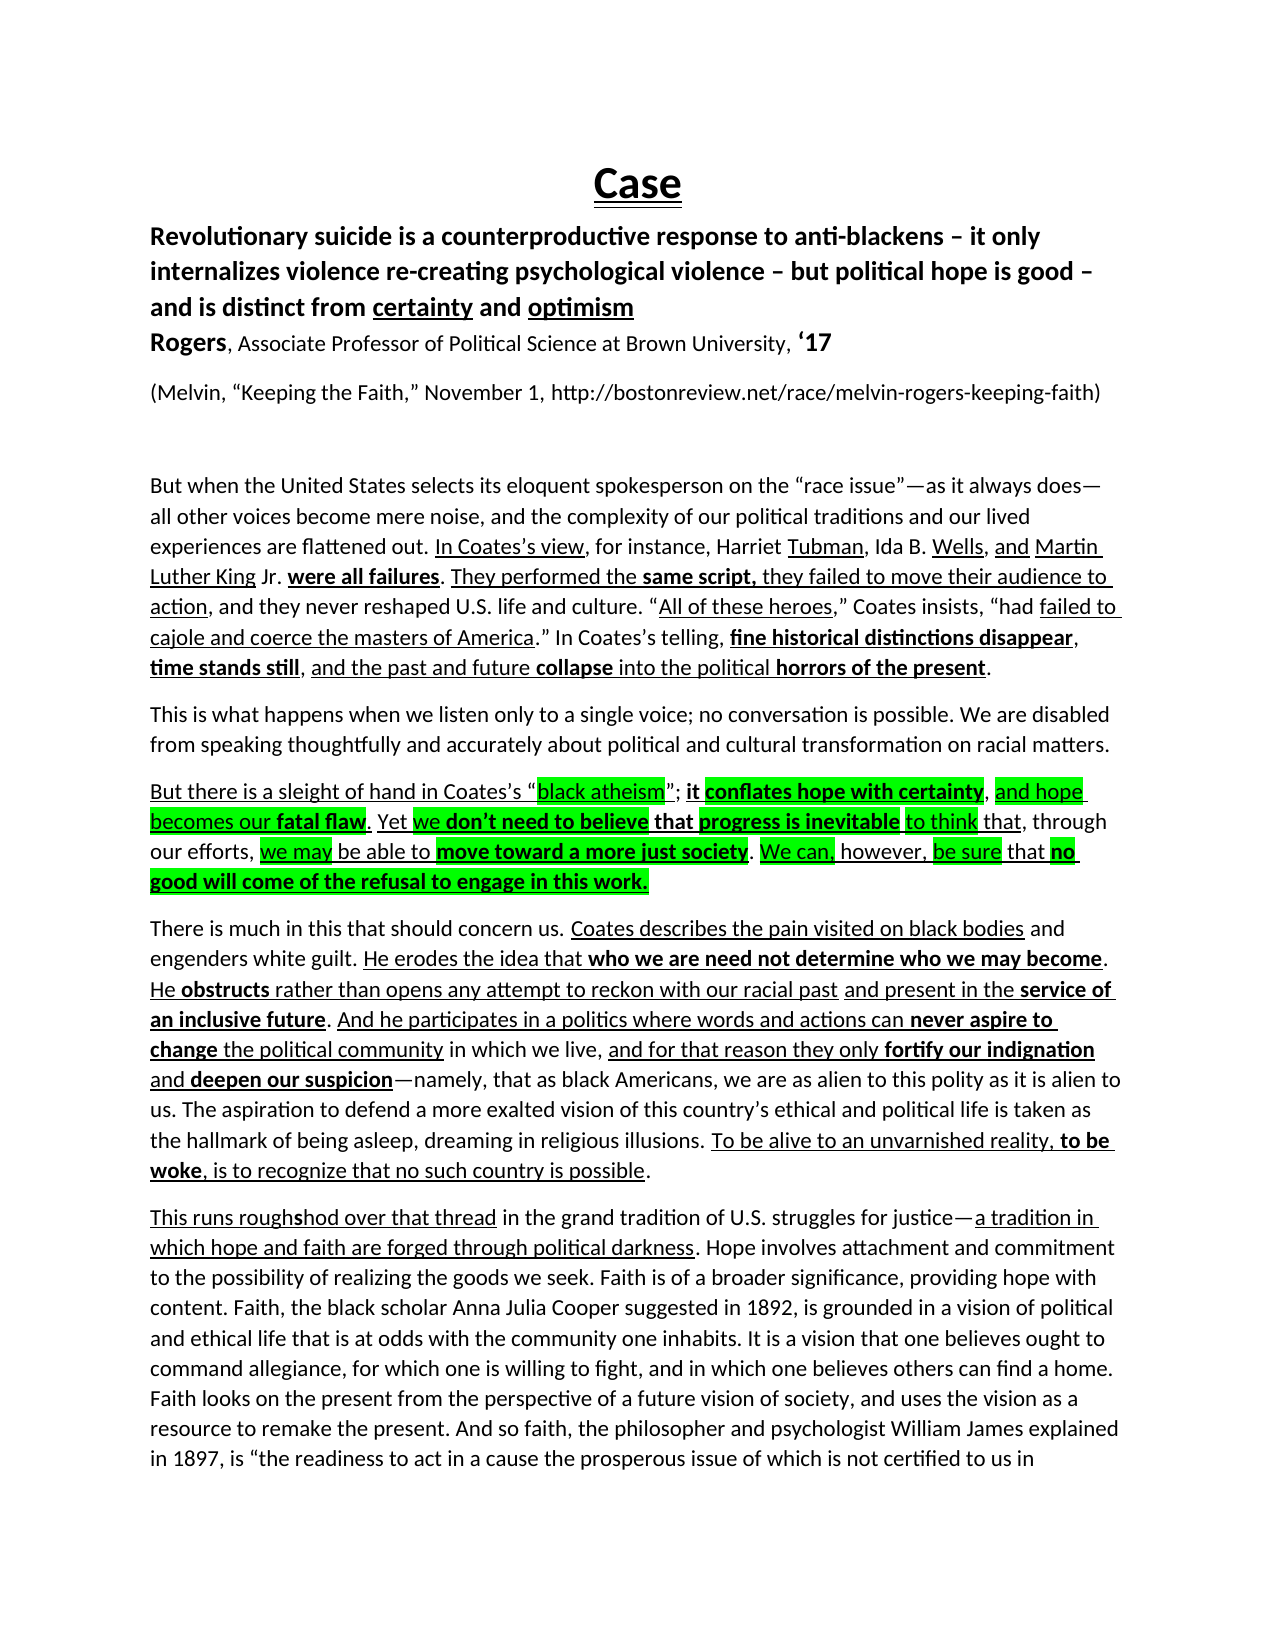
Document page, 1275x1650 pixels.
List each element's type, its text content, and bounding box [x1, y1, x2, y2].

subtitle Case [150, 154, 1125, 210]
text But there is a sleight of hand in Coates’s “black atheism”; it conflates hope with certainty, and hope becomes our fatal flaw. Yet we don’t need to believe that progress is inevitable to think that, through our efforts, we may be able to move toward a more just society. We can, however, be sure that no good will come of the refusal to engage in this work. [150, 777, 1125, 895]
text This is what happens when we listen only to a single voice; no conversation is possible. We are disabled from speaking thoughtfully and accurately about political and cultural transformation on racial matters. [150, 700, 1125, 758]
text Rogers, Associate Professor of Political Science at Brown University, ‘17 [150, 326, 1125, 358]
text (Melvin, “Keeping the Faith,” November 1, http://bostonreview.net/race/melvin-rogers-keeping-faith) [150, 378, 1125, 406]
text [150, 1203, 1125, 1472]
subtitle Revolutionary suicide is a counterproductive response to anti-blackens – it only internalizes violence re-creating psychological violence – but political hope is good – and is distinct from certainty and optimism [150, 219, 1125, 323]
text But when the United States selects its eloquent spokesperson on the “race issue”—as it always does—all other voices become mere noise, and the complexity of our political traditions and our lived experiences are flattened out. In Coates’s view, for instance, Harriet Tubman, Ida B. Wells, and Martin Luther King Jr. were all failures. They performed the same script, they failed to move their audience to action, and they never reshaped U.S. life and culture. “All of these heroes,” Coates insists, “had failed to cajole and coerce the masters of America.” In Coates’s telling, fine historical distinctions disappear, time stands still, and the past and future collapse into the political horrors of the present. [150, 472, 1125, 681]
text There is much in this that should concern us. Coates describes the pain visited on black bodies and engenders white guilt. He erodes the idea that who we are need not determine who we may become. He obstructs rather than opens any attempt to reckon with our racial past and present in the service of an inclusive future. And he participates in a politics where words and actions can never aspire to change the political community in which we live, and for that reason they only fortify our indignation and deepen our suspicion—namely, that as black Americans, we are as alien to this polity as it is alien to us. The aspiration to defend a more exalted vision of this country’s ethical and political life is taken as the hallmark of being asleep, dreaming in religious illusions. To be alive to an unvarnished reality, to be woke, is to recognize that no such country is possible. [150, 914, 1125, 1184]
